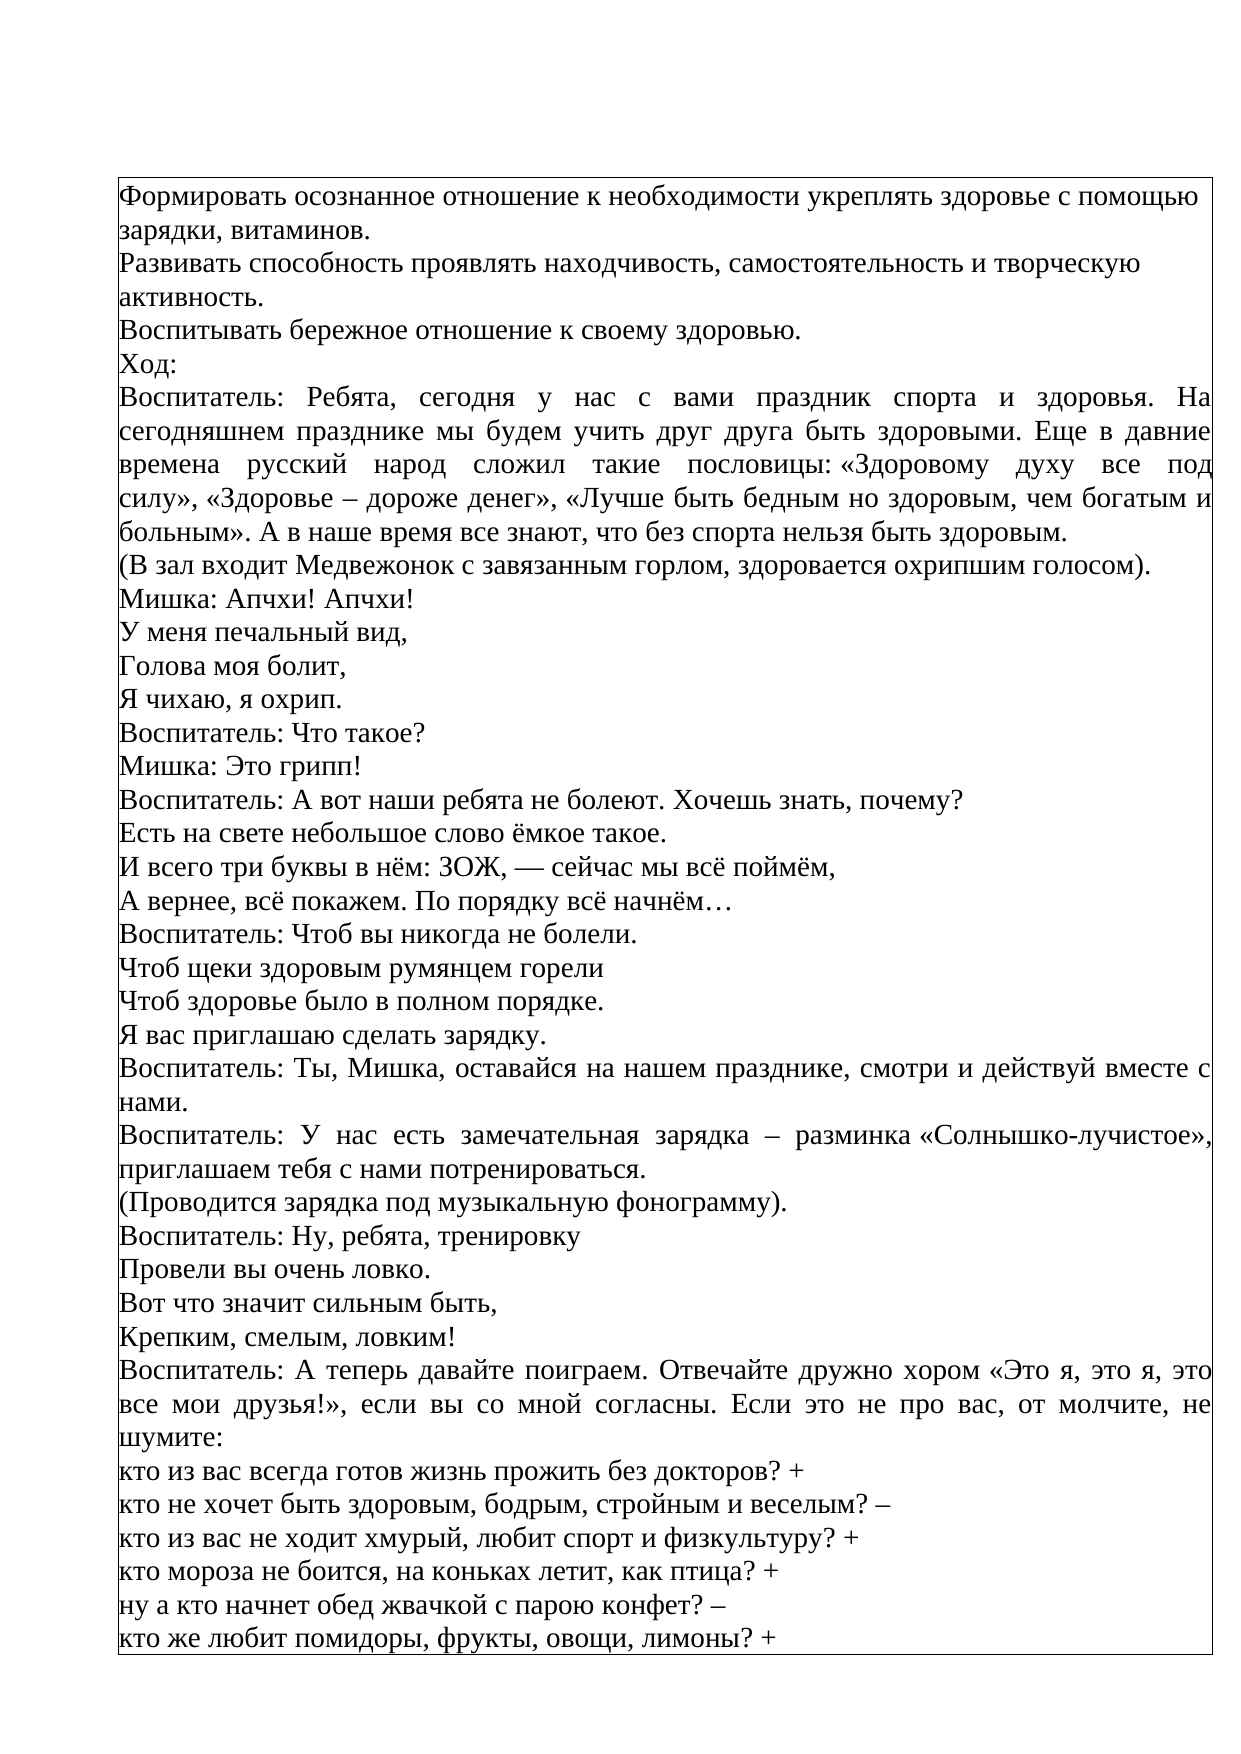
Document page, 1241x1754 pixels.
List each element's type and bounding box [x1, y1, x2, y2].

table_header [119, 178, 1212, 1654]
